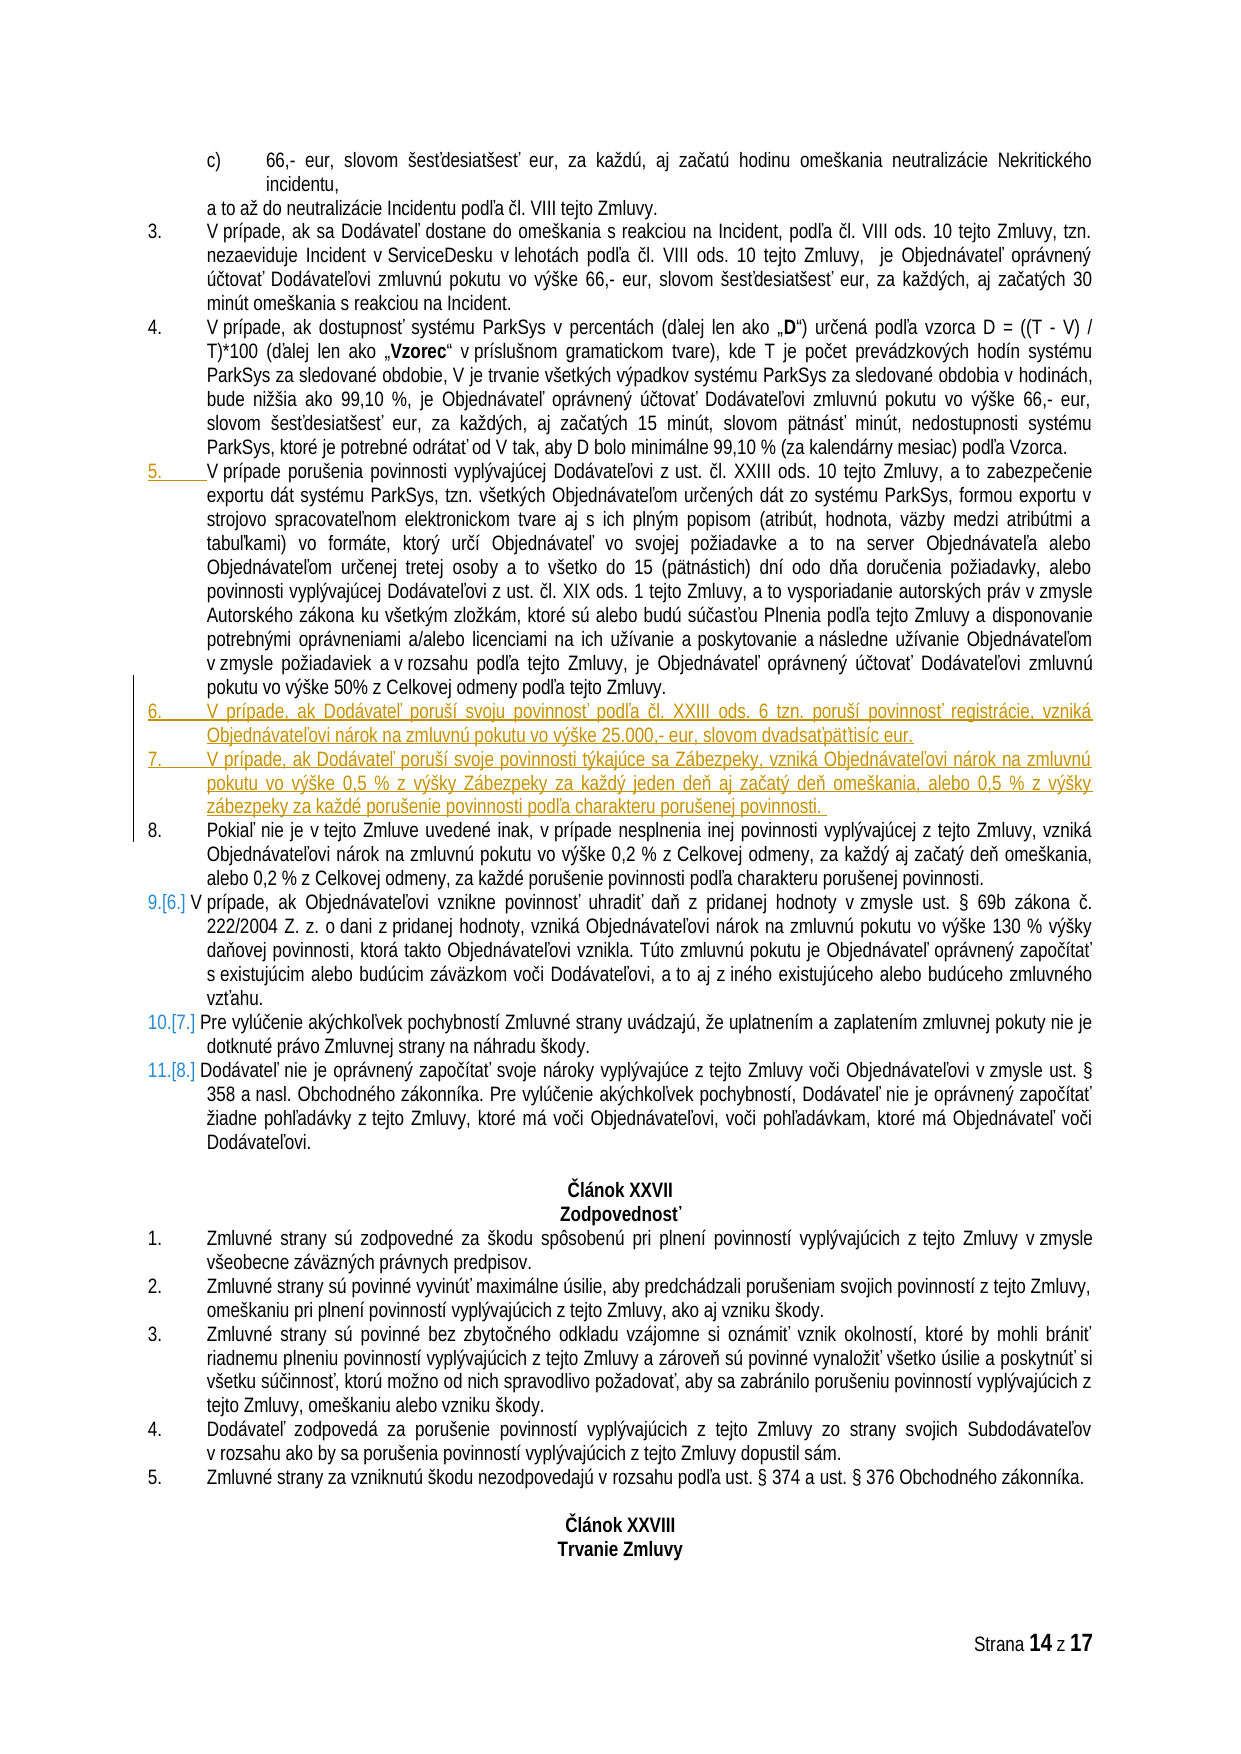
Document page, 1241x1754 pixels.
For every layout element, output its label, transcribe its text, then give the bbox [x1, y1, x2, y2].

text a to až do neutralizácie Incidentu podľa čl. VIII tejto Zmluvy. [207, 196, 1093, 219]
text Zodpovednosť [148, 1202, 1093, 1226]
list Dodávateľ nie je oprávnený započítať svoje nároky vyplývajúce z tejto Zmluvy voči Objednávateľovi v zmysle ust. § 358 a nasl. Obchodného zákonníka. Pre vylúčenie akýchkoľvek pochybností, Dodávateľ nie je oprávnený započítať žiadne pohľadávky z tejto Zmluvy, ktoré má voči Objednávateľovi, voči pohľadávkam, ktoré má Objednávateľ voči Dodávateľovi. [148, 1058, 1093, 1154]
list Dodávateľ zodpovedá za porušenie povinností vyplývajúcich z tejto Zmluvy zo strany svojich Subdodávateľov v rozsahu ako by sa porušenia povinností vyplývajúcich z tejto Zmluvy dopustil sám. [148, 1417, 1093, 1465]
text Článok XXVII [148, 1178, 1093, 1202]
list Pre vylúčenie akýchkoľvek pochybností Zmluvné strany uvádzajú, že uplatnením a zaplatením zmluvnej pokuty nie je dotknuté právo Zmluvnej strany na náhradu škody. [148, 1010, 1093, 1058]
list V prípade, ak dostupnosť systému ParkSys v percentách (ďalej len ako „D“) určená podľa vzorca D = ((T - V) / T)*100 (ďalej len ako „Vzorec“ v príslušnom gramatickom tvare), kde T je počet prevádzkových hodín systému ParkSys za sledované obdobie, V je trvanie všetkých výpadkov systému ParkSys za sledované obdobia v hodinách, bude nižšia ako 99,10 %, je Objednávateľ oprávnený účtovať Dodávateľovi zmluvnú pokutu vo výške 66,- eur, slovom šesťdesiatšesť eur, za každých, aj začatých 15 minút, slovom pätnásť minút, nedostupnosti systému ParkSys, ktoré je potrebné odrátať od V tak, aby D bolo minimálne 99,10 % (za kalendárny mesiac) podľa Vzorca. [148, 315, 1093, 459]
text Trvanie Zmluvy [148, 1537, 1093, 1561]
list Zmluvné strany sú povinné vyvinúť maximálne úsilie, aby predchádzali porušeniam svojich povinností z tejto Zmluvy, omeškaniu pri plnení povinností vyplývajúcich z tejto Zmluvy, ako aj vzniku škody. [148, 1274, 1093, 1322]
list Pokiaľ nie je v tejto Zmluve uvedené inak, v prípade nesplnenia inej povinnosti vyplývajúcej z tejto Zmluvy, vzniká Objednávateľovi nárok na zmluvnú pokutu vo výške 0,2 % z Celkovej odmeny, za každý aj začatý deň omeškania, alebo 0,2 % z Celkovej odmeny, za každé porušenie povinnosti podľa charakteru porušenej povinnosti. [148, 818, 1093, 890]
list Zmluvné strany za vzniknutú škodu nezodpovedajú v rozsahu podľa ust. § 374 a ust. § 376 Obchodného zákonníka. [148, 1465, 1093, 1489]
list V prípade, ak sa Dodávateľ dostane do omeškania s reakciou na Incident, podľa čl. VIII ods. 10 tejto Zmluvy, tzn. nezaeviduje Incident v ServiceDesku v lehotách podľa čl. VIII ods. 10 tejto Zmluvy, je Objednávateľ oprávnený účtovať Dodávateľovi zmluvnú pokutu vo výške 66,- eur, slovom šesťdesiatšesť eur, za každých, aj začatých 30 minút omeškania s reakciou na Incident. [148, 219, 1093, 315]
list V prípade porušenia povinnosti vyplývajúcej Dodávateľovi z ust. čl. XXIII ods. 10 tejto Zmluvy, a to zabezpečenie exportu dát systému ParkSys, tzn. všetkých Objednávateľom určených dát zo systému ParkSys, formou exportu v strojovo spracovateľnom elektronickom tvare aj s ich plným popisom (atribút, hodnota, väzby medzi atribútmi a tabuľkami) vo formáte, ktorý určí Objednávateľ vo svojej požiadavke a to na server Objednávateľa alebo Objednávateľom určenej tretej osoby a to všetko do 15 (pätnástich) dní odo dňa doručenia požiadavky, alebo povinnosti vyplývajúcej Dodávateľovi z ust. čl. XIX ods. 1 tejto Zmluvy, a to vysporiadanie autorských práv v zmysle Autorského zákona ku všetkým zložkám, ktoré sú alebo budú súčasťou Plnenia podľa tejto Zmluvy a disponovanie potrebnými oprávneniami a/alebo licenciami na ich užívanie a poskytovanie a následne užívanie Objednávateľom v zmysle požiadaviek a v rozsahu podľa tejto Zmluvy, je Objednávateľ oprávnený účtovať Dodávateľovi zmluvnú pokutu vo výške 50% z Celkovej odmeny podľa tejto Zmluvy. [148, 459, 1093, 699]
list 66,- eur, slovom šesťdesiatšesť eur, za každú, aj začatú hodinu omeškania neutralizácie Nekritického incidentu, [207, 148, 1093, 196]
list Zmluvné strany sú povinné bez zbytočného odkladu vzájomne si oznámiť vznik okolností, ktoré by mohli brániť riadnemu plneniu povinností vyplývajúcich z tejto Zmluvy a zároveň sú povinné vynaložiť všetko úsilie a poskytnúť si všetku súčinnosť, ktorú možno od nich spravodlivo požadovať, aby sa zabránilo porušeniu povinností vyplývajúcich z tejto Zmluvy, omeškaniu alebo vzniku škody. [148, 1322, 1093, 1417]
list V prípade, ak Objednávateľovi vznikne povinnosť uhradiť daň z pridanej hodnoty v zmysle ust. § 69b zákona č. 222/2004 Z. z. o dani z pridanej hodnoty, vzniká Objednávateľovi nárok na zmluvnú pokutu vo výške 130 % výšky daňovej povinnosti, ktorá takto Objednávateľovi vznikla. Túto zmluvnú pokutu je Objednávateľ oprávnený započítať s existujúcim alebo budúcim záväzkom voči Dodávateľovi, a to aj z iného existujúceho alebo budúceho zmluvného vzťahu. [148, 890, 1093, 1010]
list Zmluvné strany sú zodpovedné za škodu spôsobenú pri plnení povinností vyplývajúcich z tejto Zmluvy v zmysle všeobecne záväzných právnych predpisov. [148, 1226, 1093, 1274]
text Článok XXVIII [148, 1513, 1093, 1537]
